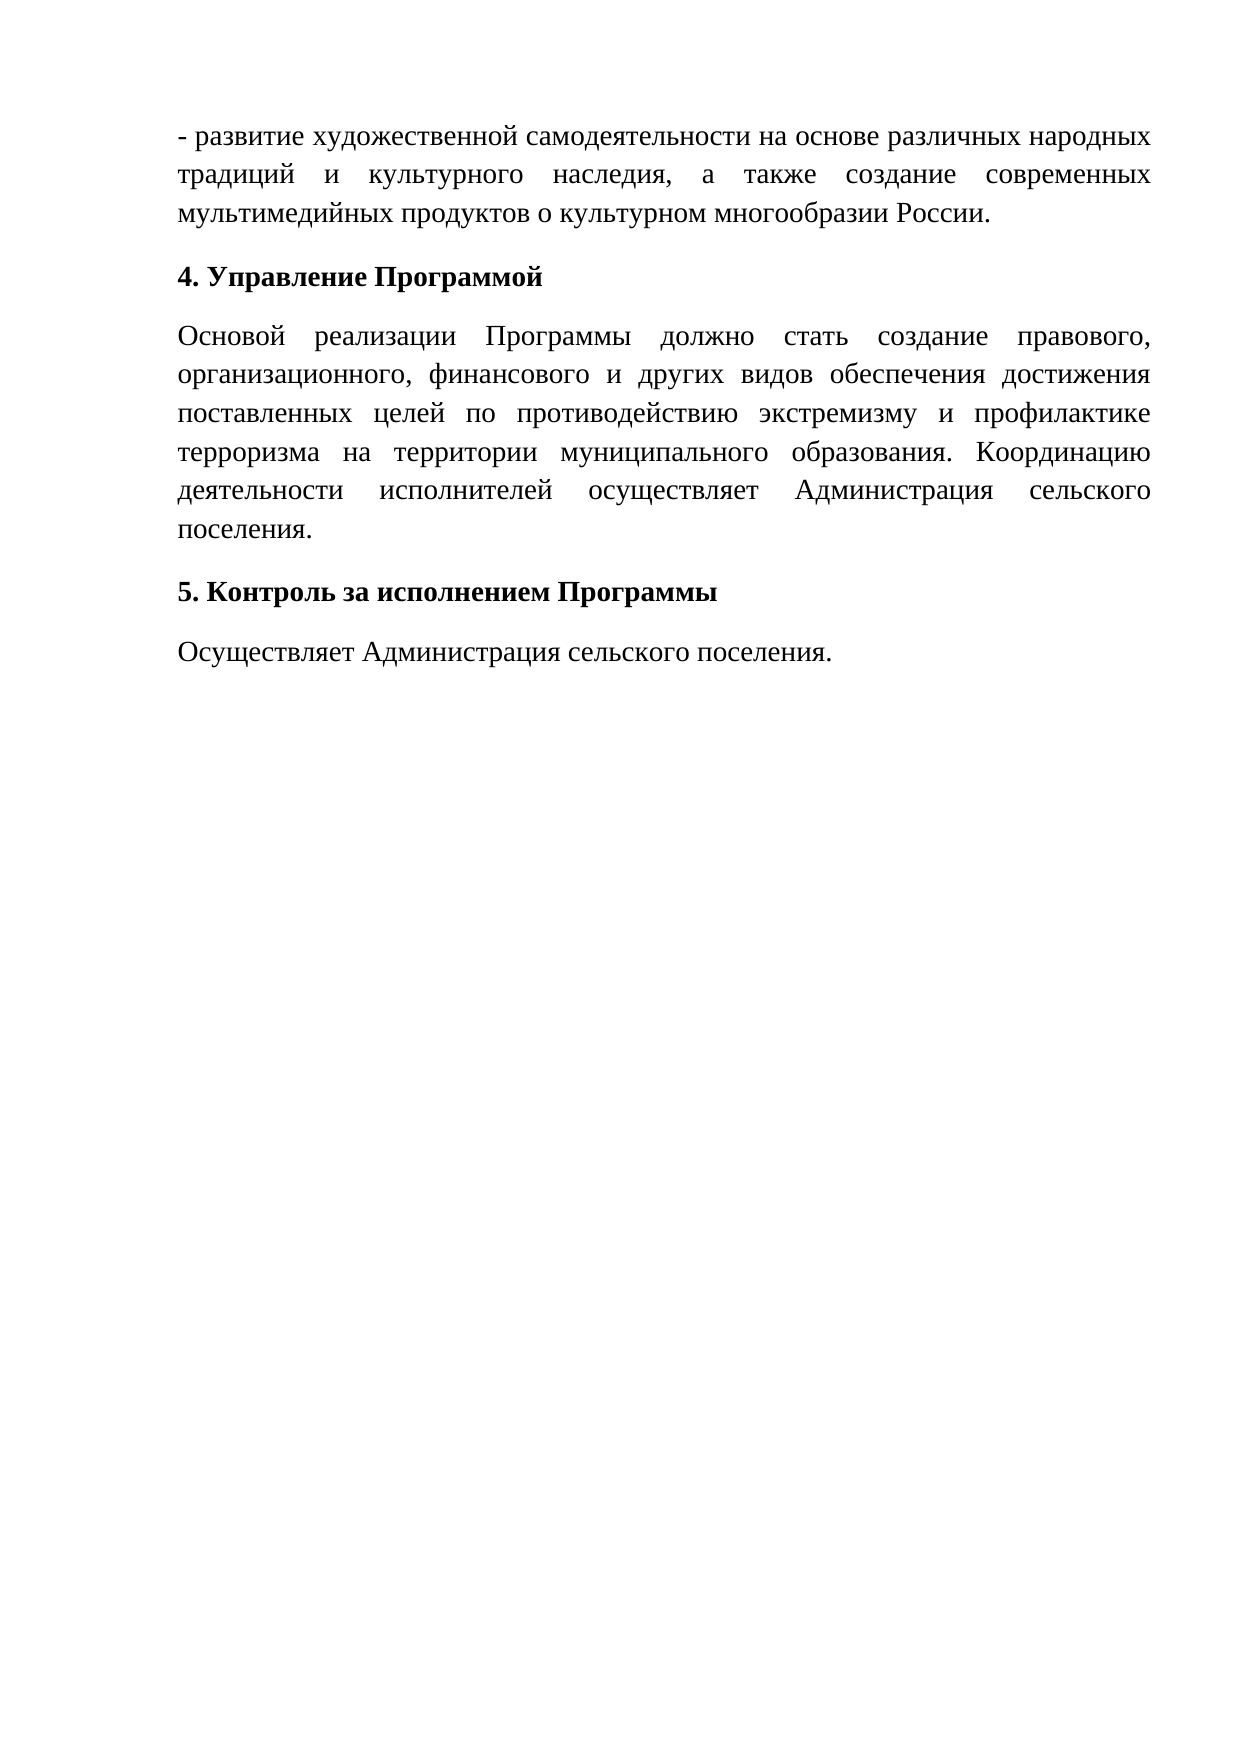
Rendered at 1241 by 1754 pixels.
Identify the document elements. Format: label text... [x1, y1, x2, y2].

text 5. Контроль за исполнением Программы [177, 574, 1152, 608]
text Осуществляет Администрация сельского поселения. [177, 634, 1152, 667]
text - развитие художественной самодеятельности на основе различных народных традиций и культурного наследия, а также создание современных мультимедийных продуктов о культурном многообразии России. [177, 118, 1152, 229]
text Основой реализации Программы должно стать создание правового, организационного, финансового и других видов обеспечения достижения поставленных целей по противодействию экстремизму и профилактике терроризма на территории муниципального образования. Координацию деятельности исполнителей осуществляет Администрация сельского поселения. [177, 318, 1152, 544]
text 4. Управление Программой [177, 259, 1152, 292]
